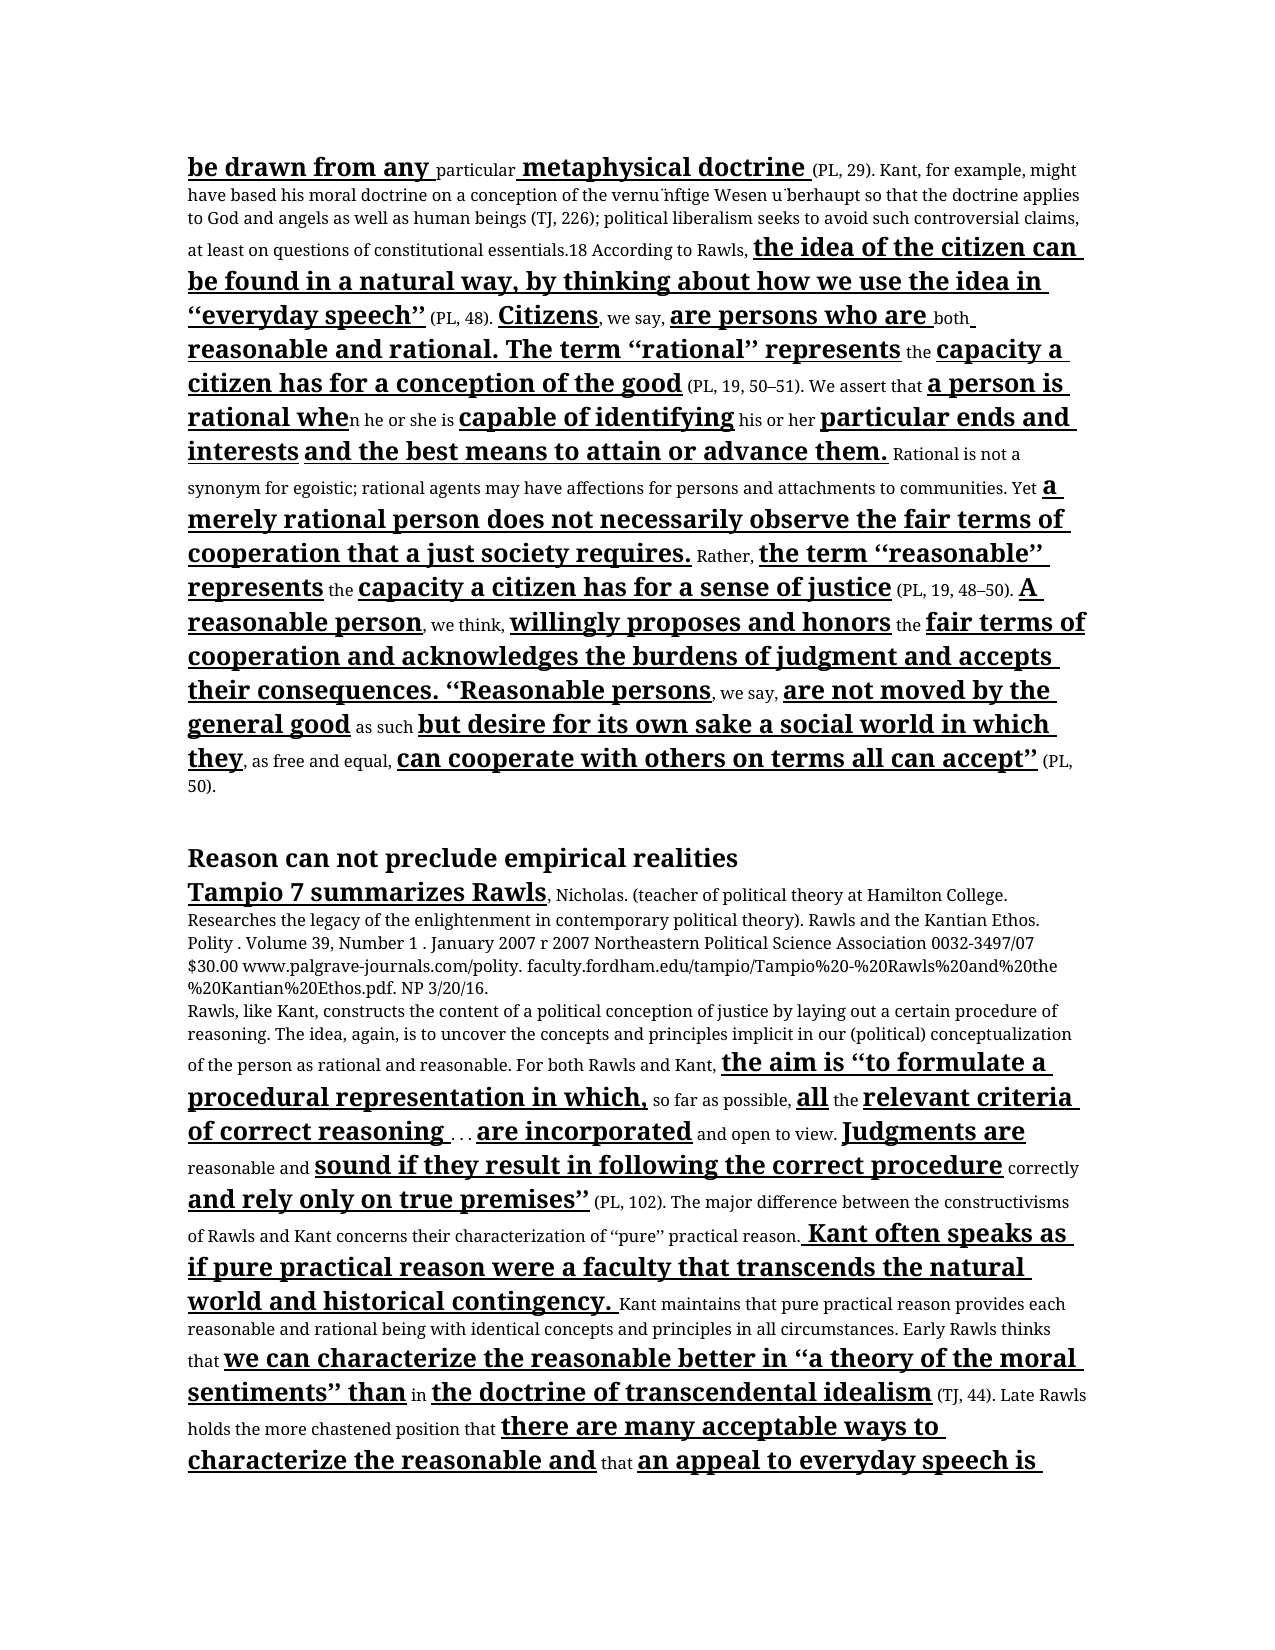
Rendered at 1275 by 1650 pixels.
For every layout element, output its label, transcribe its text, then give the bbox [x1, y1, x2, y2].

text Tampio 7 summarizes Rawls, Nicholas. (teacher of political theory at Hamilton College. Researches the legacy of the enlightenment in contemporary political theory). Rawls and the Kantian Ethos. Polity . Volume 39, Number 1 . January 2007 r 2007 Northeastern Political Science Association 0032-3497/07 $30.00 www.palgrave-journals.com/polity. faculty.fordham.edu/tampio/Tampio%20-%20Rawls%20and%20the%20Kantian%20Ethos.pdf. NP 3/20/16. [187, 875, 1087, 1000]
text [187, 1000, 1087, 1477]
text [187, 150, 1087, 797]
subtitle Reason can not preclude empirical realities [187, 841, 1087, 875]
